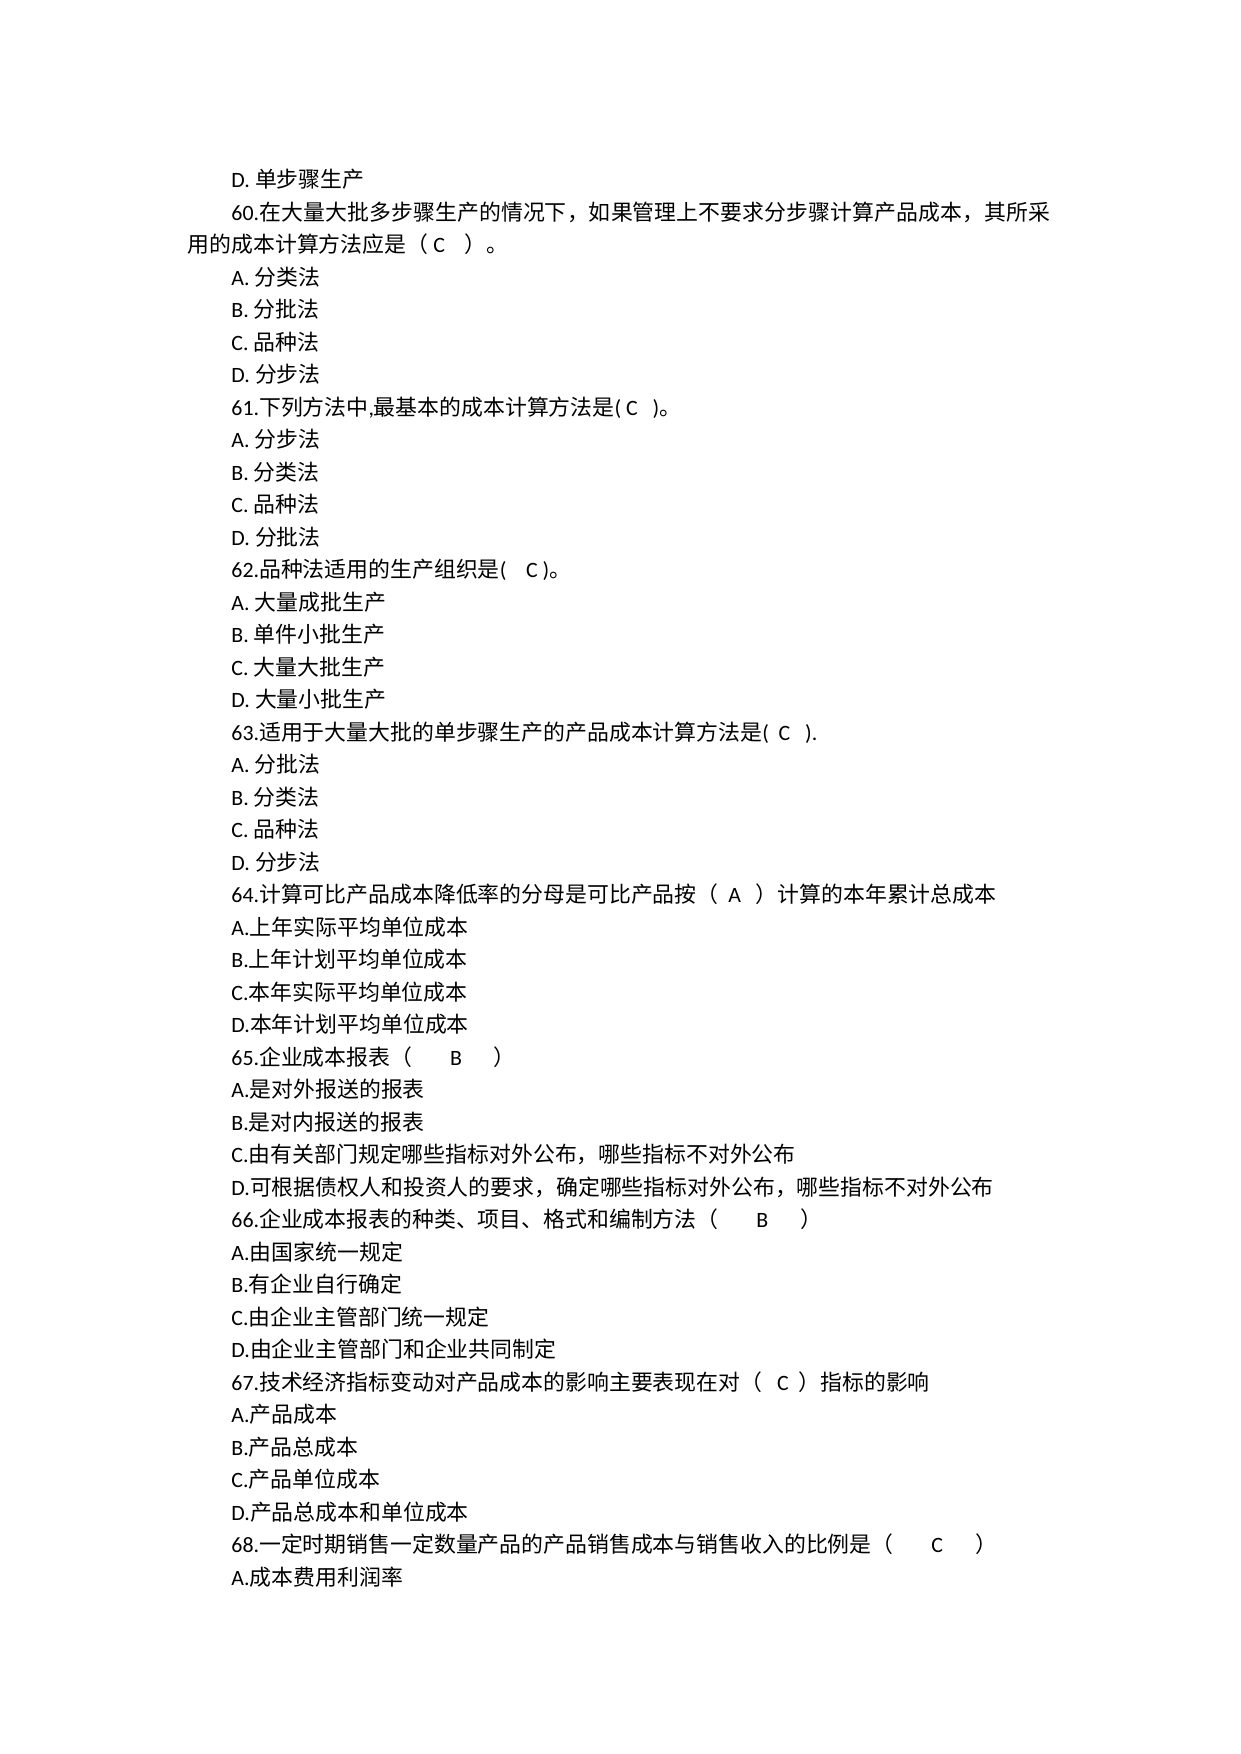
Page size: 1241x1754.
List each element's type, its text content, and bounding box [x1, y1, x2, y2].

text B. 单件小批生产 [187, 617, 1053, 649]
text D. 大量小批生产 [187, 682, 1053, 714]
text A.产品成本 [187, 1397, 1053, 1429]
text D.可根据债权人和投资人的要求，确定哪些指标对外公布，哪些指标不对外公布 [187, 1169, 1053, 1202]
text C.本年实际平均单位成本 [187, 974, 1053, 1007]
text A. 大量成批生产 [187, 584, 1053, 617]
text 60.在大量大批多步骤生产的情况下，如果管理上不要求分步骤计算产品成本，其所采用的成本计算方法应是（ C ）。 [187, 194, 1053, 259]
text A.由国家统一规定 [187, 1234, 1053, 1267]
text D. 单步骤生产 [187, 162, 1053, 194]
text A.是对外报送的报表 [187, 1072, 1053, 1104]
text 64.计算可比产品成本降低率的分母是可比产品按（ A ）计算的本年累计总成本 [187, 877, 1053, 909]
text B. 分类法 [187, 454, 1053, 487]
text D.由企业主管部门和企业共同制定 [187, 1332, 1053, 1364]
text 68.一定时期销售一定数量产品的产品销售成本与销售收入的比例是（ C ） [187, 1527, 1053, 1559]
text B. 分批法 [187, 292, 1053, 324]
text A. 分步法 [187, 422, 1053, 454]
text C. 品种法 [187, 324, 1053, 357]
text D. 分步法 [187, 844, 1053, 877]
text C.由企业主管部门统一规定 [187, 1299, 1053, 1332]
text B.有企业自行确定 [187, 1267, 1053, 1299]
text C.由有关部门规定哪些指标对外公布，哪些指标不对外公布 [187, 1137, 1053, 1169]
text 62.品种法适用的生产组织是( C )。 [187, 552, 1053, 584]
text D.产品总成本和单位成本 [187, 1494, 1053, 1527]
text D. 分步法 [187, 357, 1053, 389]
text B. 分类法 [187, 779, 1053, 812]
text C. 大量大批生产 [187, 649, 1053, 682]
text A. 分批法 [187, 747, 1053, 779]
text 61.下列方法中,最基本的成本计算方法是( C )。 [187, 389, 1053, 422]
text B.上年计划平均单位成本 [187, 942, 1053, 974]
text 65.企业成本报表（ B ） [187, 1039, 1053, 1072]
text B.产品总成本 [187, 1429, 1053, 1462]
text A.上年实际平均单位成本 [187, 909, 1053, 942]
text 67.技术经济指标变动对产品成本的影响主要表现在对（ C ）指标的影响 [187, 1364, 1053, 1397]
text B.是对内报送的报表 [187, 1104, 1053, 1137]
text 66.企业成本报表的种类、项目、格式和编制方法（ B ） [187, 1202, 1053, 1234]
text C. 品种法 [187, 812, 1053, 844]
text D. 分批法 [187, 519, 1053, 552]
text D.本年计划平均单位成本 [187, 1007, 1053, 1039]
text A. 分类法 [187, 259, 1053, 292]
text A.成本费用利润率 [187, 1559, 1053, 1592]
text C.产品单位成本 [187, 1462, 1053, 1494]
text C. 品种法 [187, 487, 1053, 519]
text 63.适用于大量大批的单步骤生产的产品成本计算方法是( C ). [187, 714, 1053, 747]
